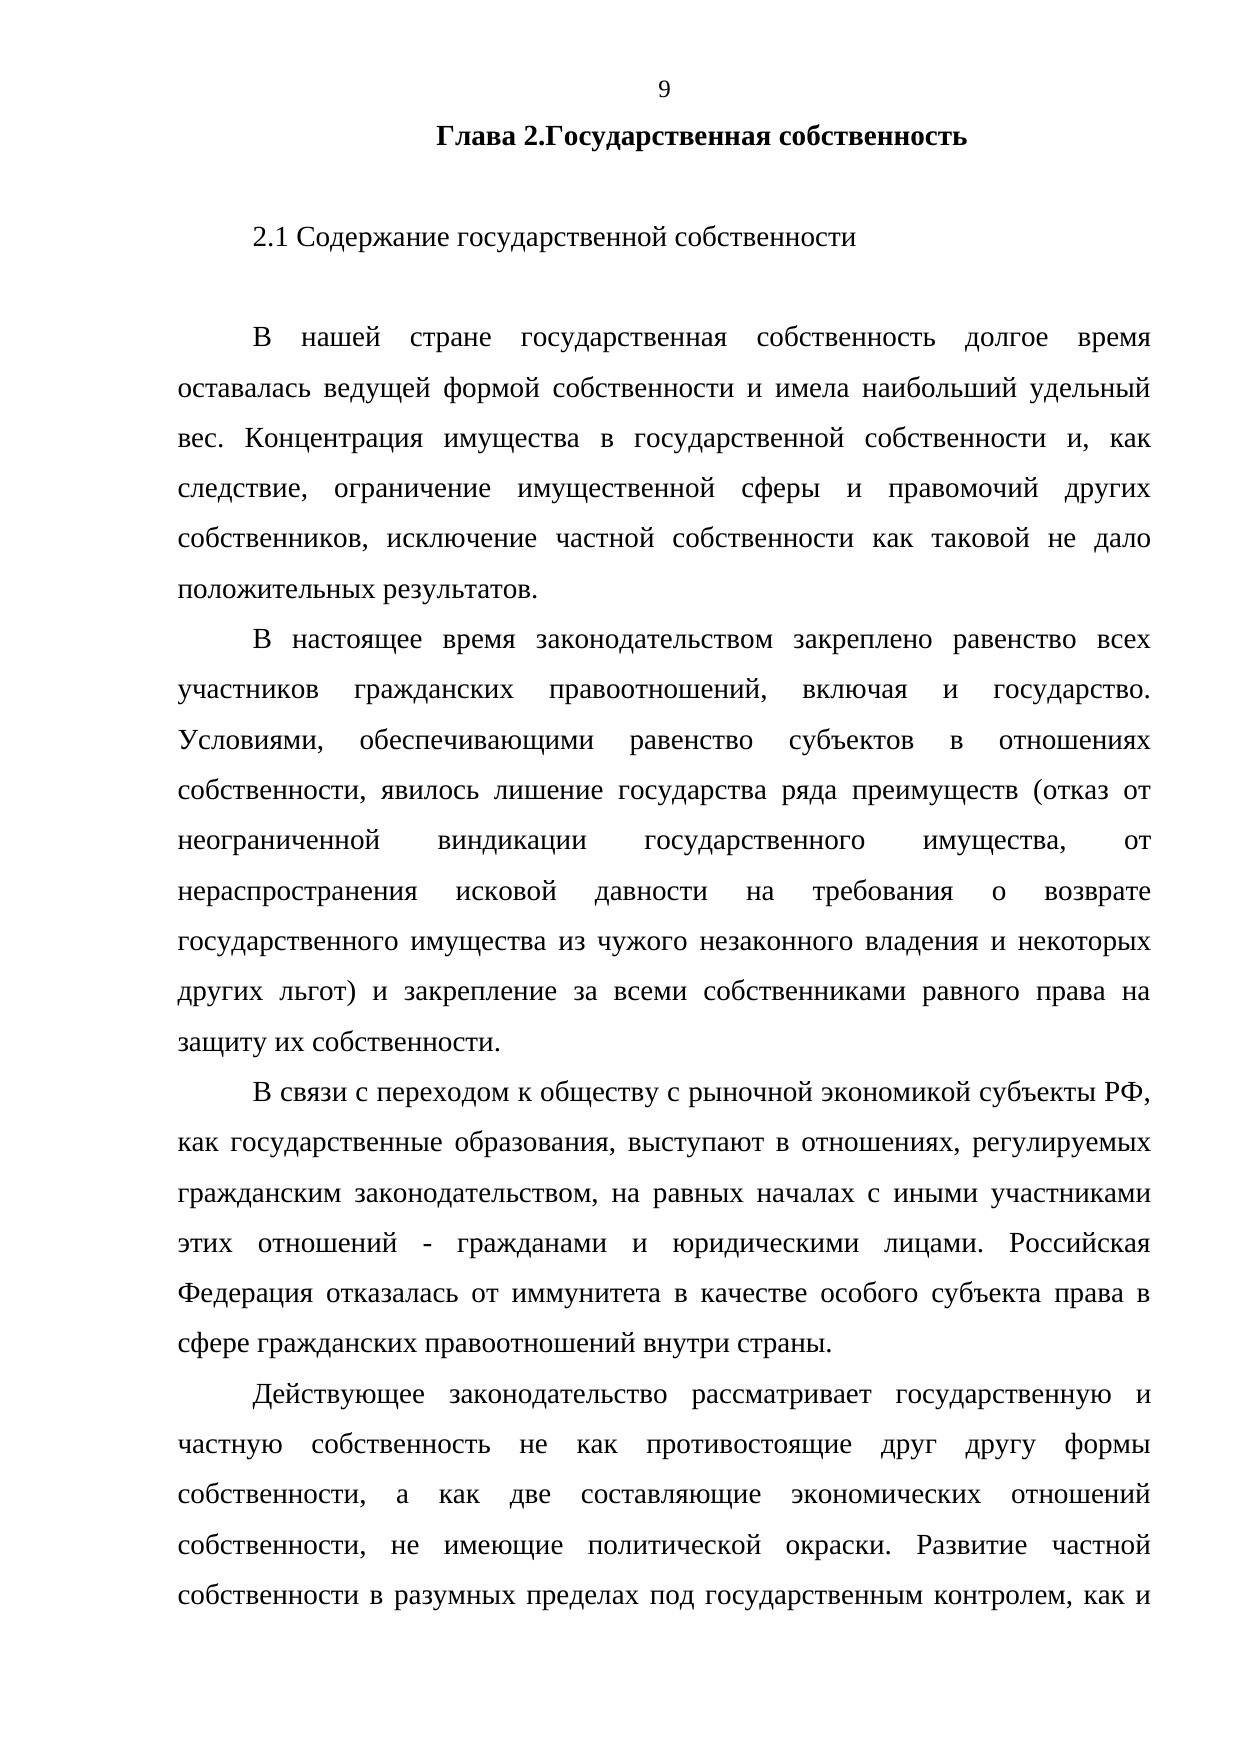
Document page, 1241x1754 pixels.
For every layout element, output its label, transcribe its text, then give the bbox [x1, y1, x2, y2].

text Глава 2.Государственная собственность [177, 118, 1152, 152]
text В связи с переходом к обществу с рыночной экономикой субъекты РФ, как государственные образования, выступают в отношениях, регулируемых гражданским законодательством, на равных началах с иными участниками этих отношений - гражданами и юридическими лицами. Российская Федерация отказалась от иммунитета в качестве особого субъекта права в сфере гражданских правоотношений внутри страны. [177, 1074, 1152, 1359]
text В настоящее время законодательством закреплено равенство всех участников гражданских правоотношений, включая и государство. Условиями, обеспечивающими равенство субъектов в отношениях собственности, явилось лишение государства ряда преимуществ (отказ от неограниченной виндикации государственного имущества, от нераспространения исковой давности на требования о возврате государственного имущества из чужого незаконного владения и некоторых других льгот) и закрепление за всеми собственниками равного права на защиту их собственности. [177, 621, 1152, 1057]
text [177, 1376, 1152, 1611]
text В нашей стране государственная собственность долгое время оставалась ведущей формой собственности и имела наибольший удельный вес. Концентрация имущества в государственной собственности и, как следствие, ограничение имущественной сферы и правомочий других собственников, исключение частной собственности как таковой не дало положительных результатов. [177, 319, 1152, 604]
text 2.1 Содержание государственной собственности [177, 219, 1152, 252]
